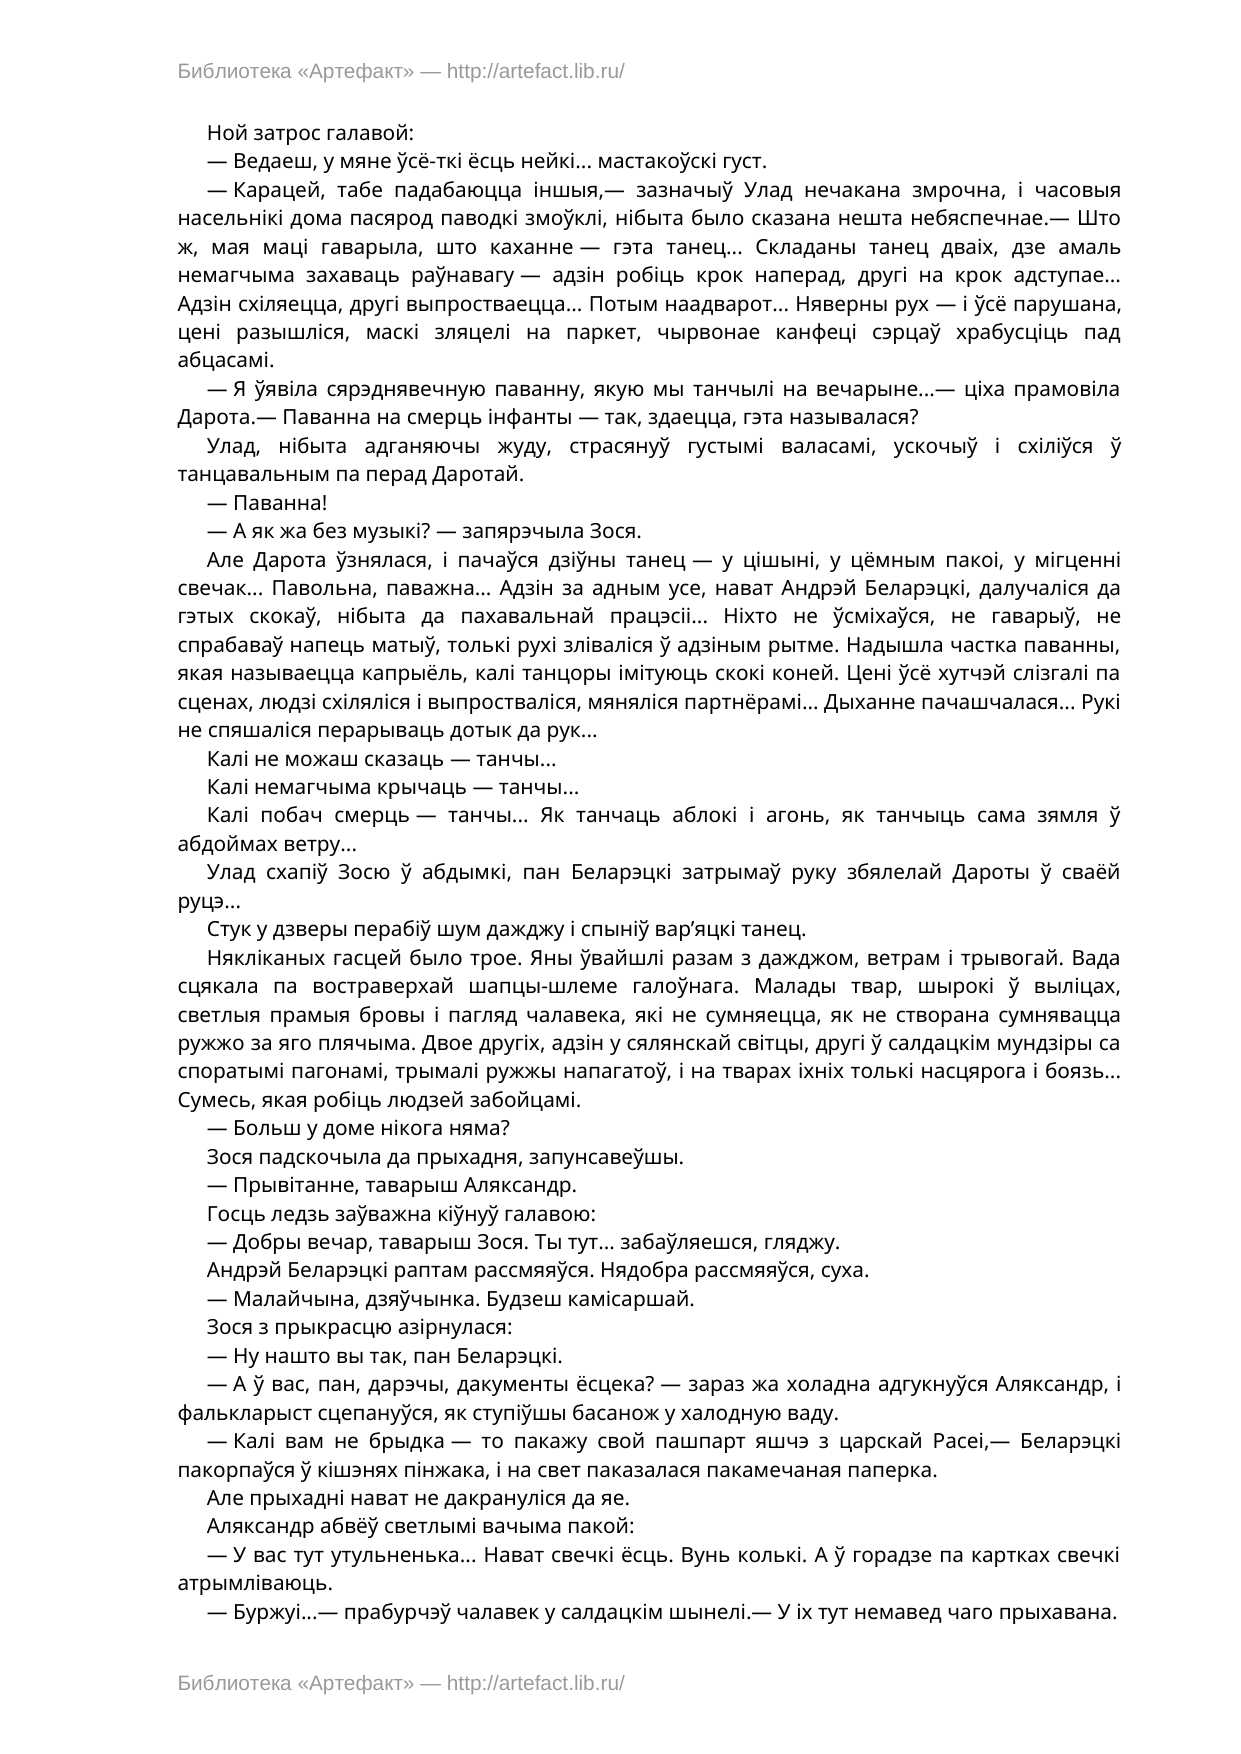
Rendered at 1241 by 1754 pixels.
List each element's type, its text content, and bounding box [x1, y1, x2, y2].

text Зося з прыкрасцю азірнулася: [177, 1312, 1122, 1341]
text — Я ўявіла сярэднявечную паванну, якую мы танчылі на вечарыне...— ціха прамовіла Дарота.— Паванна на смерць інфанты — так, здаецца, гэта называлася? [177, 374, 1122, 431]
text — А ў вас, пан, дарэчы, дакументы ёсцека? — зараз жа холадна адгукнуўся Аляксандр, і фалькларыст сцепануўся, як ступіўшы басанож у халодную ваду. [177, 1369, 1122, 1426]
text Стук у дзверы перабіў шум дажджу і спыніў вар’яцкі танец. [177, 914, 1122, 943]
text Някліканых гасцей было трое. Яны ўвайшлі разам з дажджом, ветрам і трывогай. Вада сцякала па востраверхай шапцы-шлеме галоўнага. Малады твар, шырокі ў выліцах, светлыя прамыя бровы і пагляд чалавека, які не сумняецца, як не створана сумнявацца ружжо за яго плячыма. Двое другіх, адзін у сялянскай світцы, другі ў салдацкім мундзіры са споратымі пагонамі, трымалі ружжы напагатоў, і на тварах іхніх толькі насцярога і боязь... Сумесь, якая робіць людзей забойцамі. [177, 943, 1122, 1113]
text — Прывітанне, таварыш Аляксандр. [177, 1170, 1122, 1199]
text — Паванна! [177, 488, 1122, 516]
text — Малайчына, дзяўчынка. Будзеш камісаршай. [177, 1284, 1122, 1312]
text Андрэй Беларэцкі раптам рассмяяўся. Нядобра рассмяяўся, суха. [177, 1256, 1122, 1284]
text — Добры вечар, таварыш Зося. Ты тут... забаўляешся, гляджу. [177, 1227, 1122, 1256]
text Госць ледзь заўважна кіўнуў галавою: [177, 1199, 1122, 1227]
text Аляксандр абвёў светлымі вачыма пакой: [177, 1512, 1122, 1540]
text Калі не можаш сказаць — танчы... [177, 744, 1122, 772]
text — А як жа без музыкі? — запярэчыла Зося. [177, 516, 1122, 545]
text — Буржуі...— прабурчэў чалавек у салдацкім шынелі.— У іх тут немавед чаго прыхавана. [177, 1597, 1122, 1625]
text — Ну нашто вы так, пан Беларэцкі. [177, 1341, 1122, 1369]
text Улад схапіў Зосю ў абдымкі, пан Беларэцкі затрымаў руку збялелай Дароты ў сваёй руцэ... [177, 857, 1122, 914]
text Калі побач смерць — танчы... Як танчаць аблокі і агонь, як танчыць сама зямля ў абдоймах ветру... [177, 801, 1122, 857]
text Але Дарота ўзнялася, і пачаўся дзіўны танец — у цішыні, у цёмным пакоі, у мігценні свечак... Павольна, паважна... Адзін за адным усе, нават Андрэй Беларэцкі, далучаліся да гэтых скокаў, нібыта да пахавальнай працэсіі... Ніхто не ўсміхаўся, не гаварыў, не спрабаваў напець матыў, толькі рухі зліваліся ў адзіным рытме. Надышла частка паванны, якая называецца капрыёль, калі танцоры імітуюць скокі коней. Цені ўсё хутчэй слізгалі па сценах, людзі схіляліся і выпростваліся, мяняліся партнёрамі... Дыханне пачашчалася... Рукі не спяшаліся перарываць дотык да рук... [177, 545, 1122, 744]
text — У вас тут утульненька... Нават свечкі ёсць. Вунь колькі. А ў горадзе па картках свечкі атрымліваюць. [177, 1540, 1122, 1597]
text Але прыхадні нават не дакрануліся да яе. [177, 1483, 1122, 1512]
text Зося падскочыла да прыхадня, запунсавеўшы. [177, 1142, 1122, 1170]
text Улад, нібыта адганяючы жуду, страсянуў густымі валасамі, ускочыў і схіліўся ў танцавальным па перад Даротай. [177, 431, 1122, 488]
text — Калі вам не брыдка — то пакажу свой пашпарт яшчэ з царскай Расеі,— Беларэцкі пакорпаўся ў кішэнях пінжака, і на свет паказалася пакамечаная паперка. [177, 1426, 1122, 1483]
text — Карацей, табе падабаюцца іншыя,— зазначыў Улад нечакана змрочна, і часовыя насельнікі дома пасярод паводкі змоўклі, нібыта было сказана нешта небяспечнае.— Што ж, мая маці гаварыла, што каханне — гэта танец... Складаны танец дваіх, дзе амаль немагчыма захаваць раўнавагу — адзін робіць крок наперад, другі на крок адступае... Адзін схіляецца, другі выпростваецца... Потым наадварот... Няверны рух — і ўсё парушана, цені разышліся, маскі зляцелі на паркет, чырвонае канфеці сэрцаў храбусціць пад абцасамі. [177, 175, 1122, 374]
text Калі немагчыма крычаць — танчы... [177, 772, 1122, 801]
text — Ведаеш, у мяне ўсё-ткі ёсць нейкі... мастакоўскі густ. [177, 147, 1122, 175]
text — Больш у доме нікога няма? [177, 1113, 1122, 1142]
text Ной затрос галавой: [177, 118, 1122, 147]
